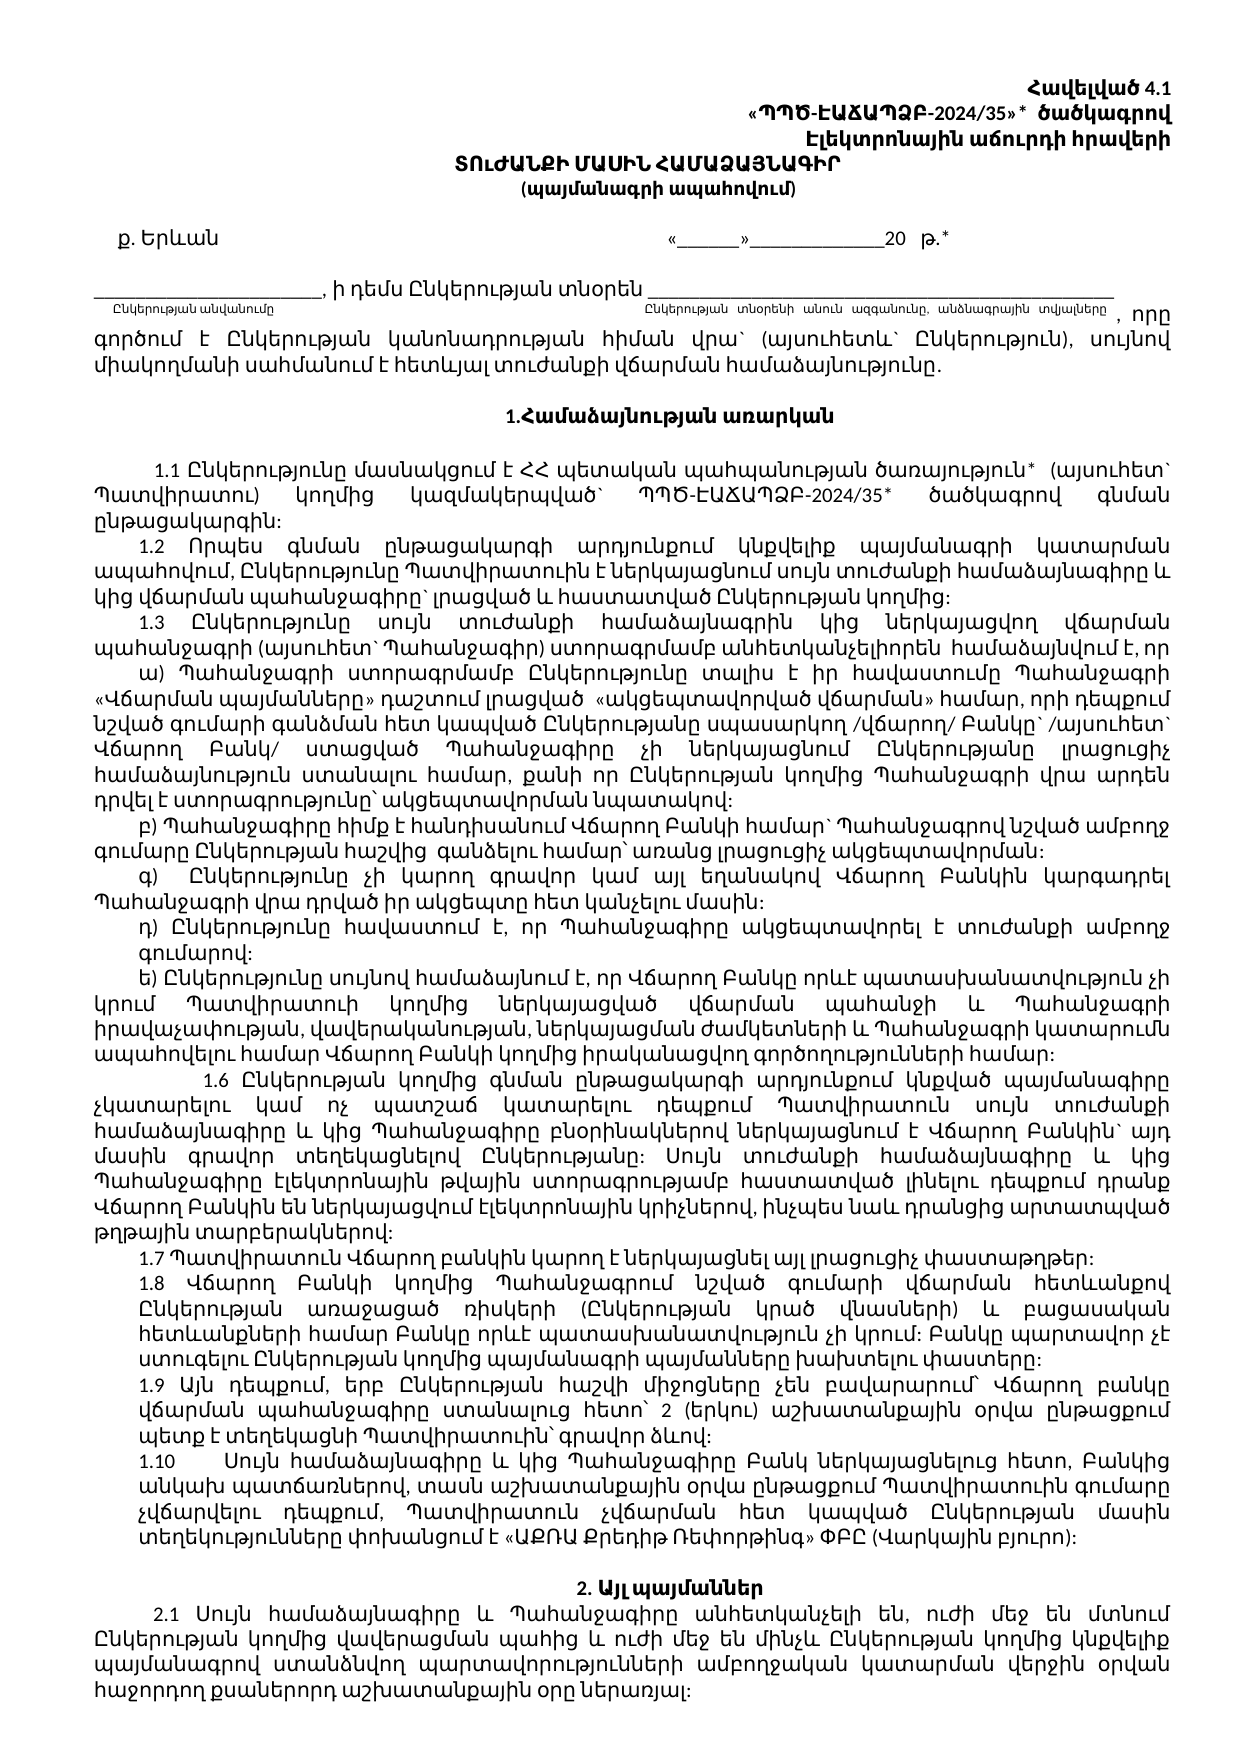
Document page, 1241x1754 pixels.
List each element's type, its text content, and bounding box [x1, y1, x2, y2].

text 1.6 Ընկերության կողմից գնման ընթացակարգի արդյունքում կնքված պայմանագիրը չկատարելու կամ ոչ պատշաճ կատարելու դեպքում Պատվիրատուն սույն տուժանքի համաձայնագիրը և կից Պահանջագիրը բնօրինակներով ներկայացնում է Վճարող Բանկին` այդ մասին գրավոր տեղեկացնելով Ընկերությանը: Սույն տուժանքի համաձայնագիրը և կից Պահանջագիրը էլեկտրոնային թվային ստորագրությամբ հաստատված լինելու դեպքում դրանք Վճարող Բանկին են ներկայացվում էլեկտրոնային կրիչներով, ինչպես նաև դրանցից արտատպված թղթային տարբերակներով: [94, 1067, 1171, 1245]
text 2.1 Սույն համաձայնագիրը և Պահանջագիրը անհետկանչելի են, ուժի մեջ են մտնում Ընկերության կողմից վավերացման պահից և ուժի մեջ են մինչև Ընկերության կողմից կնքվելիք պայմանագրով ստանձնվող պարտավորությունների ամբողջական կատարման վերջին օրվան հաջորդող քսաներորդ աշխատանքային օրը ներառյալ: [94, 1601, 1171, 1702]
text Հավելված 4.1 [94, 75, 1171, 100]
text Էլեկտրոնային աճուրդի հրավերի [94, 126, 1171, 151]
text գ) Ընկերությունը չի կարող գրավոր կամ այլ եղանակով Վճարող Բանկին կարգադրել Պահանջագրի վրա դրված իր ակցեպտը հետ կանչելու մասին: [94, 864, 1171, 914]
text 1.7 Պատվիրատուն Վճարող բանկին կարող է ներկայացնել այլ լրացուցիչ փաստաթղթեր: [138, 1245, 1171, 1270]
text ՏՈւԺԱՆՔԻ ՄԱՍԻՆ ՀԱՄԱՁԱՅՆԱԳԻՐ [94, 151, 1171, 177]
text 1.3 Ընկերությունը սույն տուժանքի համաձայնագրին կից ներկայացվող վճարման պահանջագրի (այսուհետ` Պահանջագիր) ստորագրմամբ անհետկանչելիորեն համաձայնվում է, որ [94, 609, 1171, 660]
text դ) Ընկերությունը հավաստում է, որ Պահանջագիրը ակցեպտավորել է տուժանքի ամբողջ գումարով: [138, 914, 1171, 965]
text 2. Այլ պայմաններ [169, 1575, 1171, 1601]
text 1.Համաձայնության առարկան [169, 403, 1171, 428]
text «ՊՊԾ-ԷԱՃԱՊՁԲ-2024/35»* ծածկագրով [94, 100, 1171, 126]
text 1.2 Որպես գնման ընթացակարգի արդյունքում կնքվելիք պայմանագրի կատարման ապահովում, Ընկերությունը Պատվիրատուին է ներկայացնում սույն տուժանքի համաձայնագիրը և կից վճարման պահանջագիրը` լրացված և հաստատված Ընկերության կողմից: [94, 533, 1171, 609]
text 1.9 Այն դեպքում, երբ Ընկերության հաշվի միջոցները չեն բավարարում՝ Վճարող բանկը վճարման պահանջագիրը ստանալուց հետո՝ 2 (երկու) աշխատանքային օրվա ընթացքում պետք է տեղեկացնի Պատվիրատուին՝ գրավոր ձևով: [138, 1372, 1171, 1448]
text ______________________, ի դեմս Ընկերության տնօրեն _____________________________________________ [94, 276, 1171, 301]
text ե) Ընկերությունը սույնով համաձայնում է, որ Վճարող Բանկը որևէ պատասխանատվություն չի կրում Պատվիրատուի կողմից ներկայացված վճարման պահանջի և Պահանջագրի իրավաչափության, վավերականության, ներկայացման ժամկետների և Պահանջագրի կատարումն ապահովելու համար Վճարող Բանկի կողմից իրականացվող գործողությունների համար: [94, 965, 1171, 1067]
text Ընկերության անվանումը Ընկերության տնօրենի անուն ազգանունը, անձնագրային տվյալները , որը գործում է Ընկերության կանոնադրության հիման վրա` (այսուհետև` Ընկերություն), սույնով միակողմանի սահմանում է հետևյալ տուժանքի վճարման համաձայնությունը. [94, 301, 1171, 377]
text 1.8 Վճարող Բանկի կողմից Պահանջագրում նշված գումարի վճարման հետևանքով Ընկերության առաջացած ռիսկերի (Ընկերության կրած վնասների) և բացասական հետևանքների համար Բանկը որևէ պատասխանատվություն չի կրում: Բանկը պարտավոր չէ ստուգելու Ընկերության կողմից պայմանագրի պայմանները խախտելու փաստերը: [138, 1270, 1171, 1372]
text (պայմանագրի ապահովում) [94, 177, 1171, 199]
text 1.10 Սույն համաձայնագիրը և կից Պահանջագիրը Բանկ ներկայացնելուց հետո, Բանկից անկախ պատճառներով, տասն աշխատանքային օրվա ընթացքում Պատվիրատուին գումարը չվճարվելու դեպքում, Պատվիրատուն չվճարման հետ կապված Ընկերության մասին տեղեկությունները փոխանցում է «ԱՔՌԱ Քրեդիթ Ռեփորթինգ» ՓԲԸ (Վարկային բյուրո): [138, 1448, 1171, 1550]
text ք. Երևան «______»_____________20 թ.* [94, 225, 1171, 250]
text ա) Պահանջագրի ստորագրմամբ Ընկերությունը տալիս է իր հավաստումը Պահանջագրի «Վճարման պայմանները» դաշտում լրացված «ակցեպտավորված վճարման» համար, որի դեպքում նշված գումարի գանձման հետ կապված Ընկերությանը սպասարկող /վճարող/ Բանկը` /այսուհետ` Վճարող Բանկ/ ստացված Պահանջագիրը չի ներկայացնում Ընկերությանը լրացուցիչ համաձայնություն ստանալու համար, քանի որ Ընկերության կողմից Պահանջագրի վրա արդեն դրվել է ստորագրությունը՝ ակցեպտավորման նպատակով: [94, 660, 1171, 813]
text բ) Պահանջագիրը հիմք է հանդիսանում Վճարող Բանկի համար` Պահանջագրով նշված ամբողջ գումարը Ընկերության հաշվից գանձելու համար՝ առանց լրացուցիչ ակցեպտավորման: [94, 813, 1171, 864]
text 1.1 Ընկերությունը մասնակցում է ՀՀ պետական պահպանության ծառայություն* (այսուհետ` Պատվիրատու) կողմից կազմակերպված` ՊՊԾ-ԷԱՃԱՊՁԲ-2024/35* ծածկագրով գնման ընթացակարգին: [94, 457, 1171, 533]
